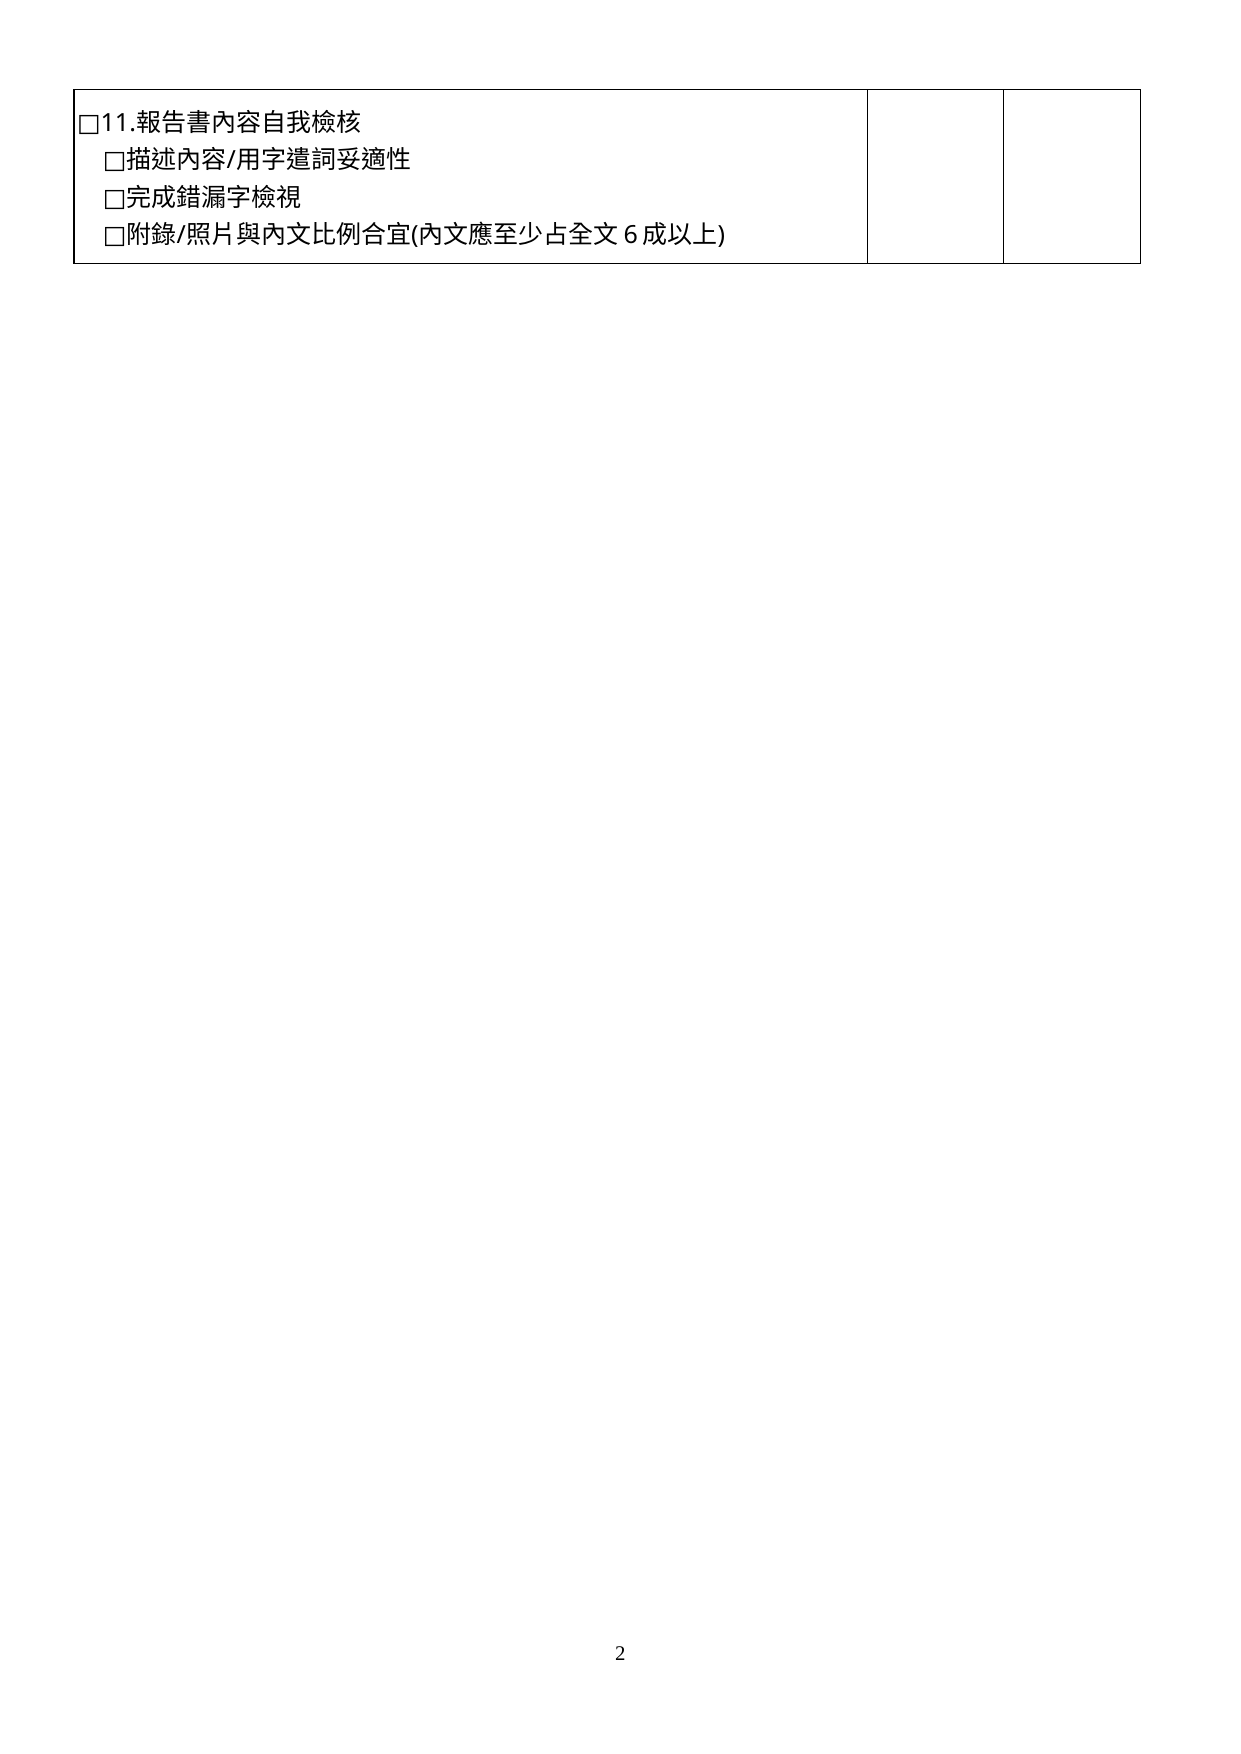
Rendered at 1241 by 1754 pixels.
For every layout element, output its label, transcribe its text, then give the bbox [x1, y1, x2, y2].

table_cell [868, 90, 1003, 263]
table_cell [1004, 90, 1140, 263]
table_cell □11.報告書內容自我檢核 □描述內容/用字遣詞妥適性 □完成錯漏字檢視 □附錄/照片與內文比例合宜(內文應至少占全文6成以上) [75, 90, 867, 263]
